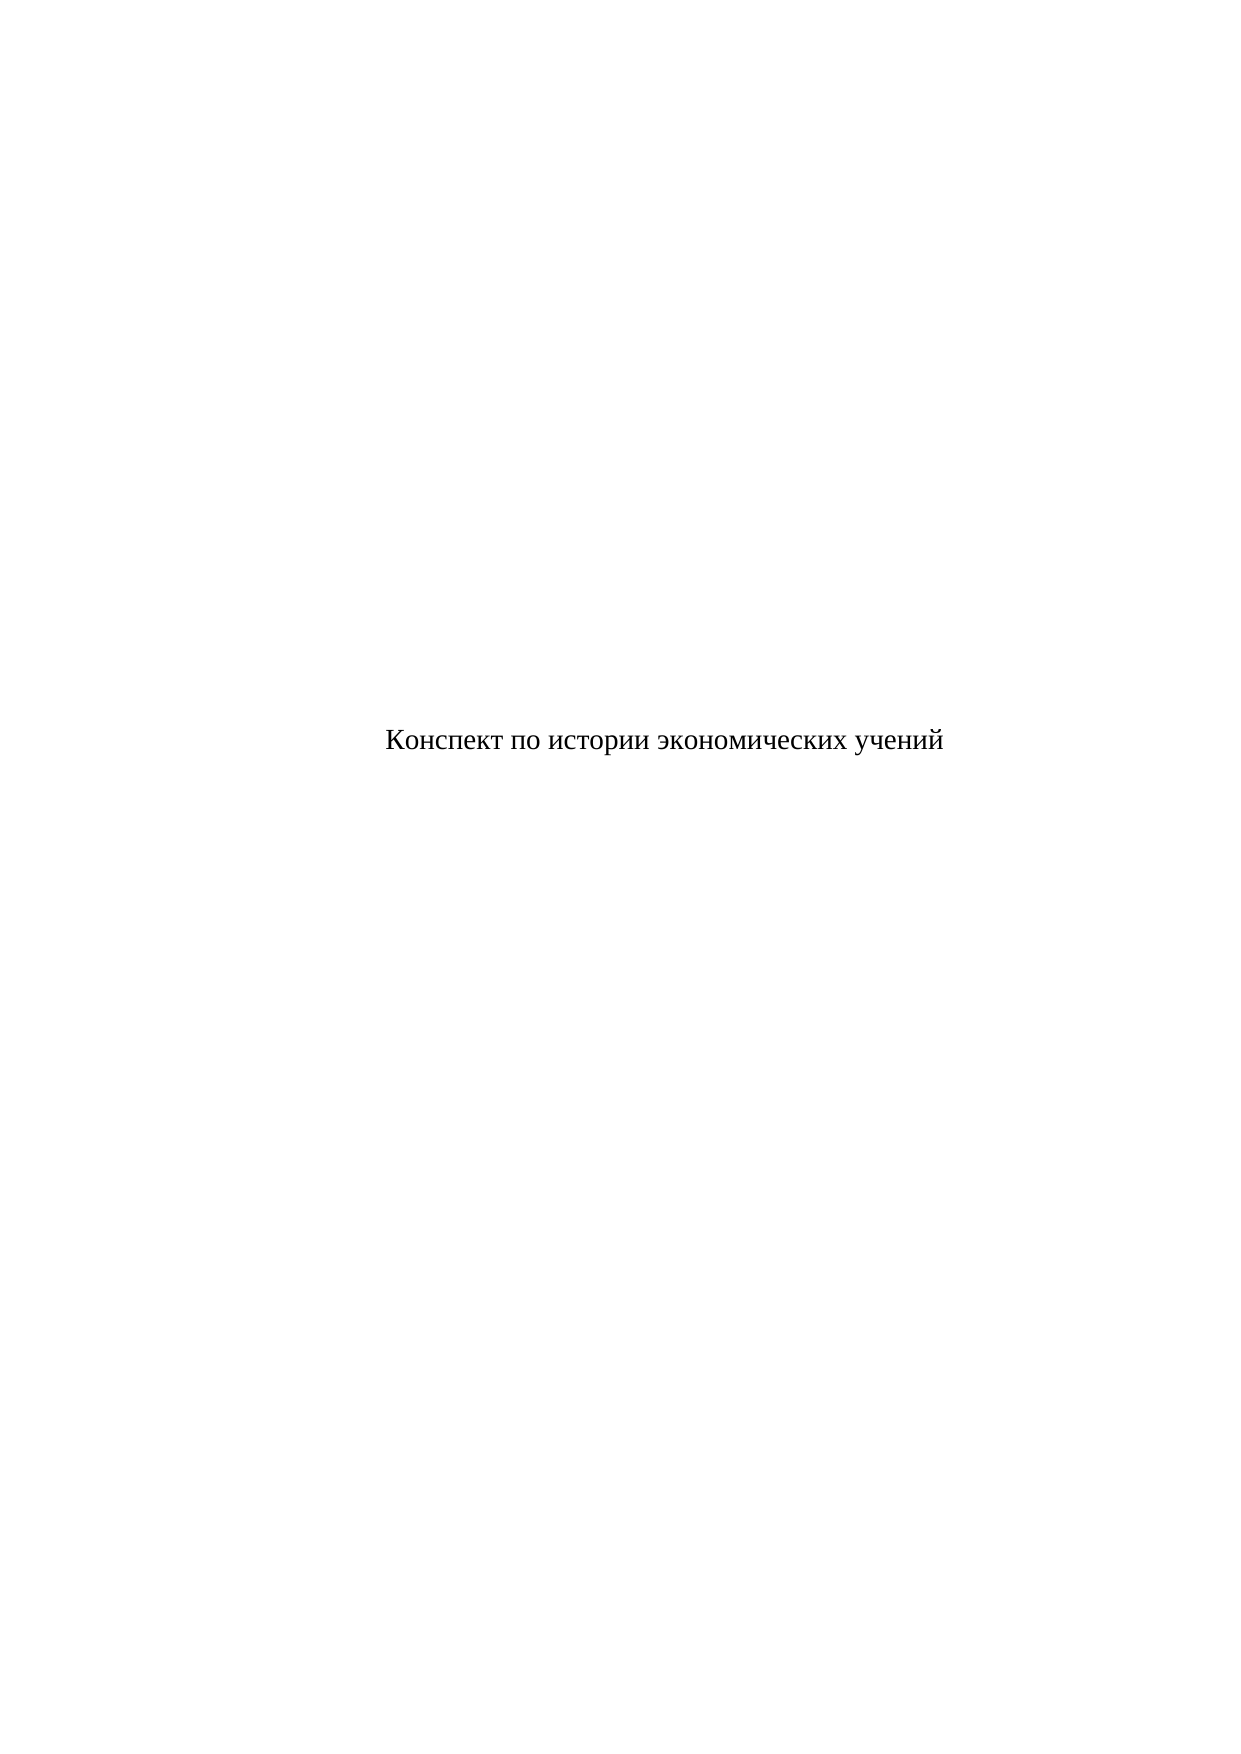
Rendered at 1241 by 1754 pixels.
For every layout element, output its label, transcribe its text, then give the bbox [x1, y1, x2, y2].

text Конспект по истории экономических учений [177, 722, 1152, 755]
